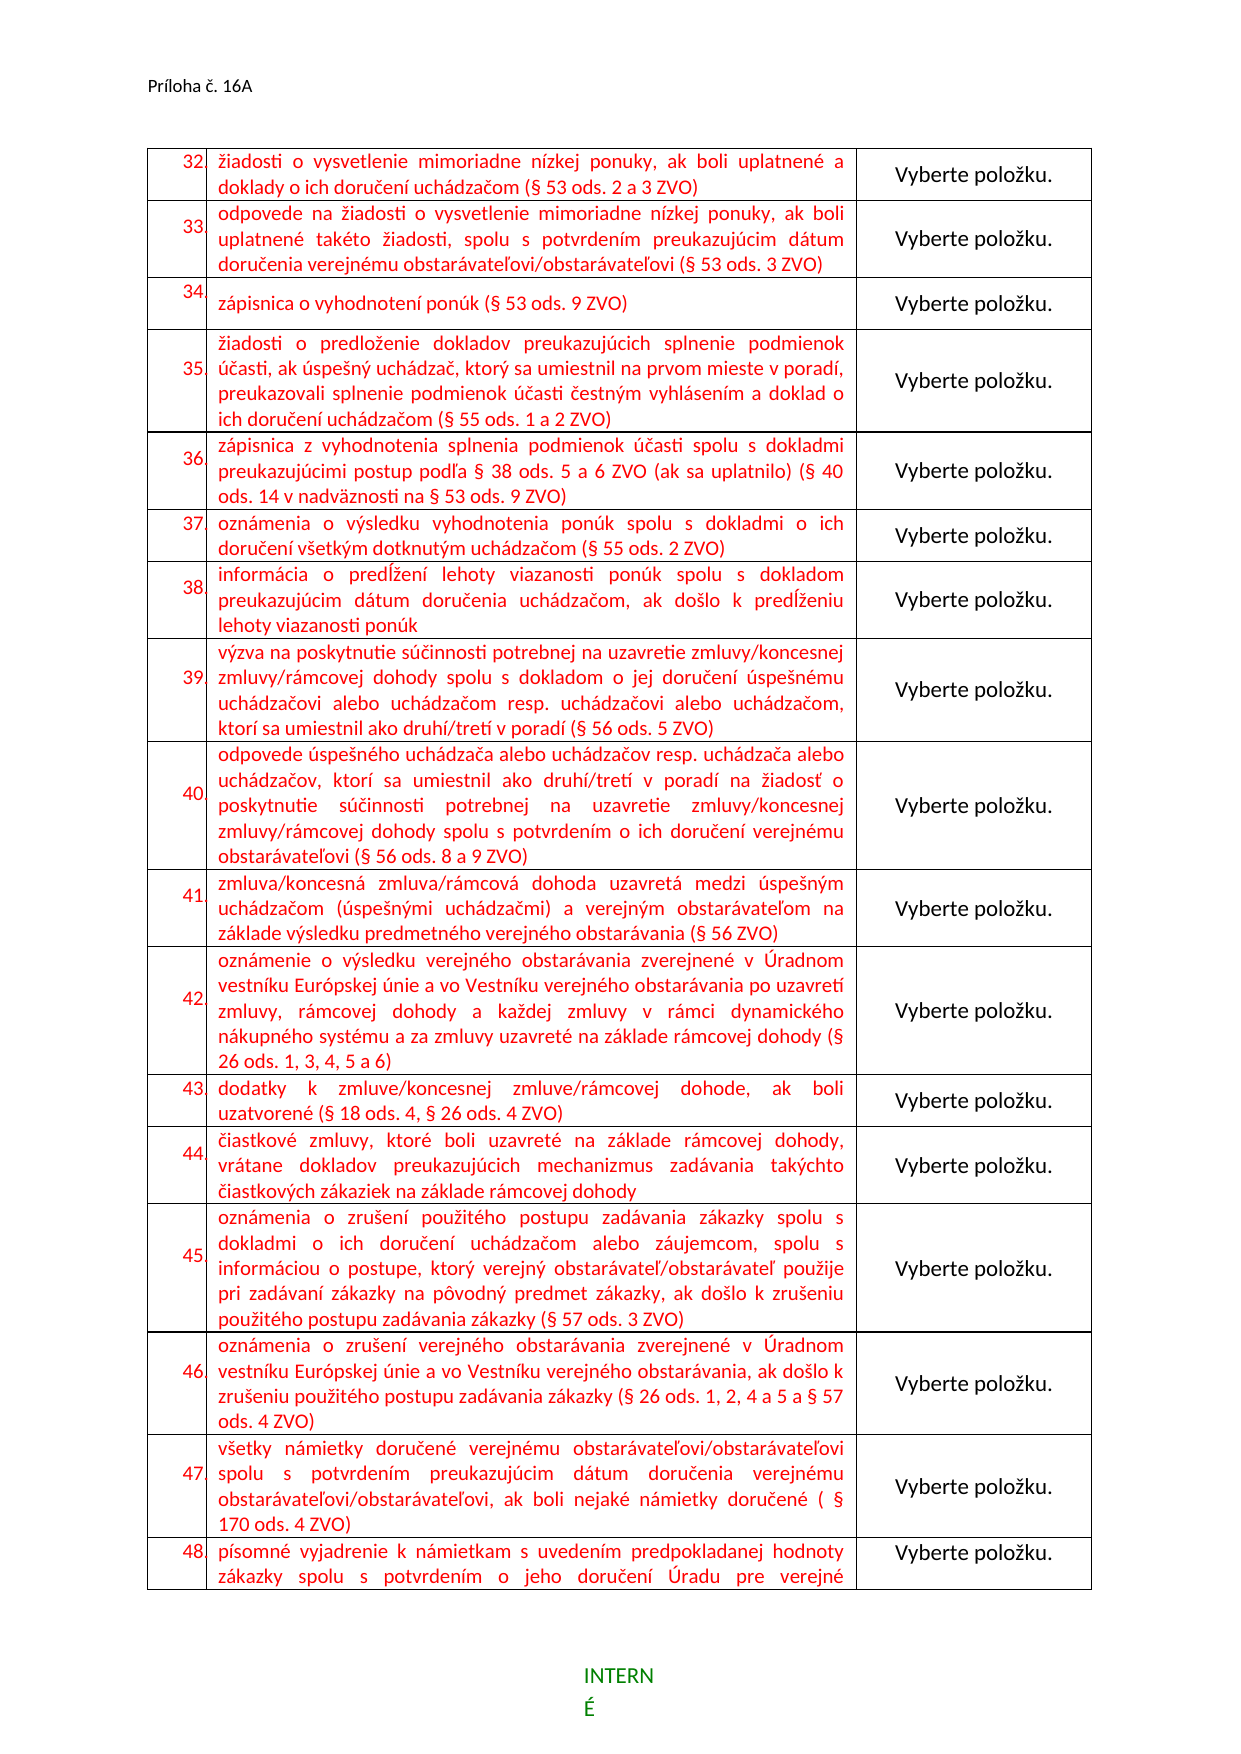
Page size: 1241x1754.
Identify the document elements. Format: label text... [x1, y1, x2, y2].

table_cell odpovede úspešného uchádzača alebo uchádzačov resp. uchádzača alebo uchádzačov, ktorí sa umiestnil ako druhí/tretí v poradí na žiadosť o poskytnutie súčinnosti potrebnej na uzavretie zmluvy/koncesnej zmluvy/rámcovej dohody spolu s potvrdením o ich doručení verejnému obstarávateľovi (§ 56 ods. 8 a 9 ZVO) [207, 742, 856, 869]
table_cell [148, 1127, 206, 1203]
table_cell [207, 1538, 856, 1589]
table_cell [148, 1333, 206, 1434]
table_cell dodatky k zmluve/koncesnej zmluve/rámcovej dohode, ak boli uzatvorené (§ 18 ods. 4, § 26 ods. 4 ZVO) [207, 1075, 856, 1126]
table_cell [148, 870, 206, 946]
table_cell [148, 639, 206, 741]
table_cell [148, 201, 206, 277]
table_cell [148, 1435, 206, 1537]
table_cell [148, 1538, 206, 1589]
table_cell čiastkové zmluvy, ktoré boli uzavreté na základe rámcovej dohody, vrátane dokladov preukazujúcich mechanizmus zadávania takýchto čiastkových zákaziek na základe rámcovej dohody [207, 1127, 856, 1203]
table_cell [148, 947, 206, 1074]
table_cell [148, 433, 206, 509]
table_cell zmluva/koncesná zmluva/rámcová dohoda uzavretá medzi úspešným uchádzačom (úspešnými uchádzačmi) a verejným obstarávateľom na základe výsledku predmetného verejného obstarávania (§ 56 ZVO) [207, 870, 856, 946]
table_cell [148, 742, 206, 869]
table_cell oznámenia o zrušení verejného obstarávania zverejnené v Úradnom vestníku Európskej únie a vo Vestníku verejného obstarávania, ak došlo k zrušeniu použitého postupu zadávania zákazky (§ 26 ods. 1, 2, 4 a 5 a § 57 ods. 4 ZVO) [207, 1333, 856, 1434]
table_cell [148, 278, 206, 329]
table_cell [148, 330, 206, 431]
table_cell výzva na poskytnutie súčinnosti potrebnej na uzavretie zmluvy/koncesnej zmluvy/rámcovej dohody spolu s dokladom o jej doručení úspešnému uchádzačovi alebo uchádzačom resp. uchádzačovi alebo uchádzačom, ktorí sa umiestnil ako druhí/tretí v poradí (§ 56 ods. 5 ZVO) [207, 639, 856, 741]
table_cell žiadosti o predloženie dokladov preukazujúcich splnenie podmienok účasti, ak úspešný uchádzač, ktorý sa umiestnil na prvom mieste v poradí, preukazovali splnenie podmienok účasti čestným vyhlásením a doklad o ich doručení uchádzačom (§ 55 ods. 1 a 2 ZVO) [207, 330, 856, 431]
table_cell [148, 1204, 206, 1331]
table_cell oznámenia o zrušení použitého postupu zadávania zákazky spolu s dokladmi o ich doručení uchádzačom alebo záujemcom, spolu s informáciou o postupe, ktorý verejný obstarávateľ/obstarávateľ použije pri zadávaní zákazky na pôvodný predmet zákazky, ak došlo k zrušeniu použitého postupu zadávania zákazky (§ 57 ods. 3 ZVO) [207, 1204, 856, 1331]
table_cell oznámenie o výsledku verejného obstarávania zverejnené v Úradnom vestníku Európskej únie a vo Vestníku verejného obstarávania po uzavretí zmluvy, rámcovej dohody a každej zmluvy v rámci dynamického nákupného systému a za zmluvy uzavreté na základe rámcovej dohody (§ 26 ods. 1, 3, 4, 5 a 6) [207, 947, 856, 1074]
table_cell oznámenia o výsledku vyhodnotenia ponúk spolu s dokladmi o ich doručení všetkým dotknutým uchádzačom (§ 55 ods. 2 ZVO) [207, 510, 856, 561]
table_cell [148, 510, 206, 561]
table_cell žiadosti o vysvetlenie mimoriadne nízkej ponuky, ak boli uplatnené a doklady o ich doručení uchádzačom (§ 53 ods. 2 a 3 ZVO) [207, 149, 856, 199]
table_cell odpovede na žiadosti o vysvetlenie mimoriadne nízkej ponuky, ak boli uplatnené takéto žiadosti, spolu s potvrdením preukazujúcim dátum doručenia verejnému obstarávateľovi/obstarávateľovi (§ 53 ods. 3 ZVO) [207, 201, 856, 277]
table_cell zápisnica o vyhodnotení ponúk (§ 53 ods. 9 ZVO) [207, 278, 856, 329]
table_cell zápisnica z vyhodnotenia splnenia podmienok účasti spolu s dokladmi preukazujúcimi postup podľa § 38 ods. 5 a 6 ZVO (ak sa uplatnilo) (§ 40 ods. 14 v nadväznosti na § 53 ods. 9 ZVO) [207, 433, 856, 509]
table_cell všetky námietky doručené verejnému obstarávateľovi/obstarávateľovi spolu s potvrdením preukazujúcim dátum doručenia verejnému obstarávateľovi/obstarávateľovi, ak boli nejaké námietky doručené ( § 170 ods. 4 ZVO) [207, 1435, 856, 1537]
table_cell [148, 1075, 206, 1126]
table_cell [148, 149, 206, 199]
table_cell [148, 562, 206, 638]
table_cell informácia o predĺžení lehoty viazanosti ponúk spolu s dokladom preukazujúcim dátum doručenia uchádzačom, ak došlo k predĺženiu lehoty viazanosti ponúk [207, 562, 856, 638]
